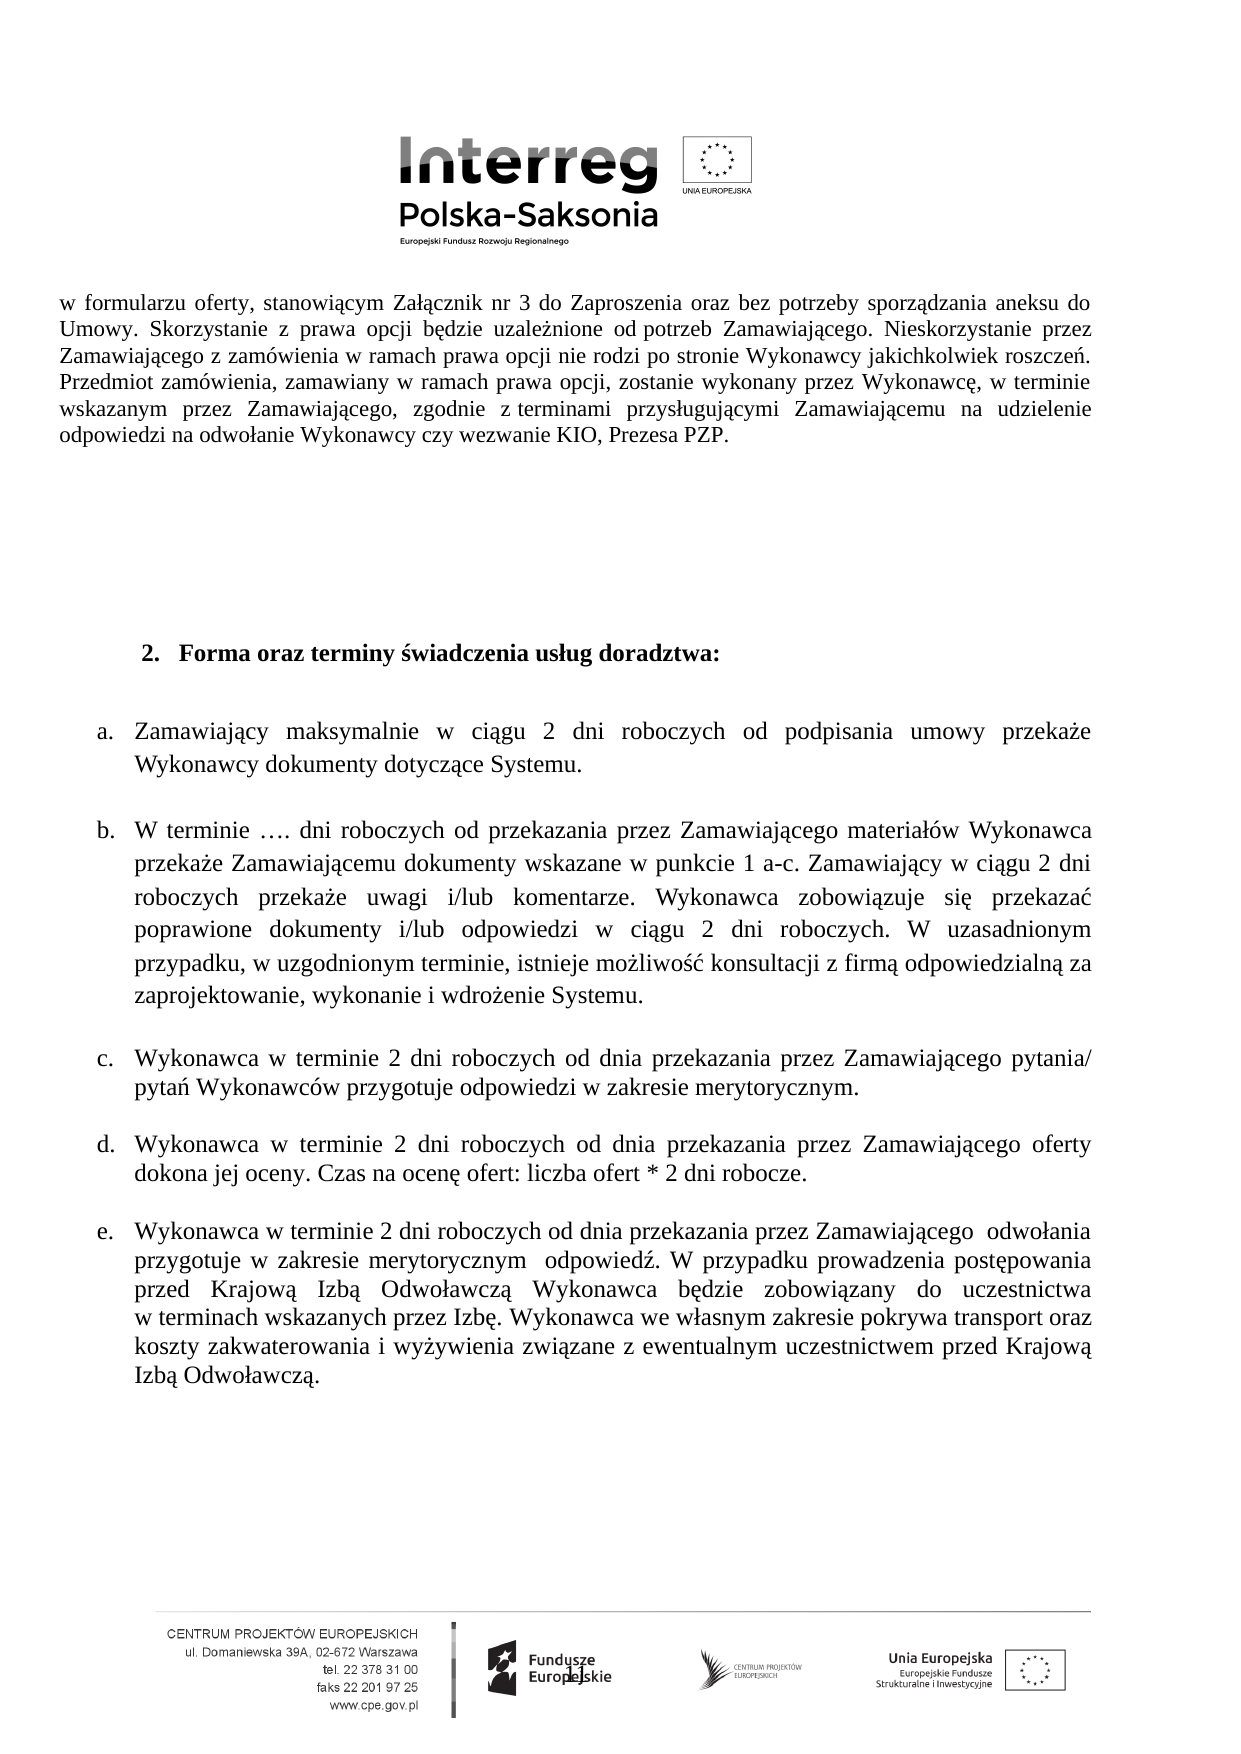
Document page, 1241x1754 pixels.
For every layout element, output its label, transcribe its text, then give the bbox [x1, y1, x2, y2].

picture [150, 1606, 1096, 1723]
list Wykonawca w terminie 2 dni roboczych od dnia przekazania przez Zamawiającego pytania/ pytań Wykonawców przygotuje odpowiedzi w zakresie merytorycznym. [97, 1043, 1092, 1100]
list Wykonawca w terminie 2 dni roboczych od dnia przekazania przez Zamawiającego oferty dokona jej oceny. Czas na ocenę ofert: liczba ofert * 2 dni robocze. [97, 1129, 1092, 1187]
list W terminie …. dni roboczych od przekazania przez Zamawiającego materiałów Wykonawca przekaże Zamawiającemu dokumenty wskazane w punkcie 1 a-c. Zamawiający w ciągu 2 dni roboczych przekaże uwagi i/lub komentarze. Wykonawca zobowiązuje się przekazać poprawione dokumenty i/lub odpowiedzi w ciągu 2 dni roboczych. W uzasadnionym przypadku, w uzgodnionym terminie, istnieje możliwość konsultacji z firmą odpowiedzialną za zaprojektowanie, wykonanie i wdrożenie Systemu. [97, 816, 1092, 1009]
list Wykonawca w terminie 2 dni roboczych od dnia przekazania przez Zamawiającego odwołania przygotuje w zakresie merytorycznym odpowiedź. W przypadku prowadzenia postępowania przed Krajową Izbą Odwoławczą Wykonawca będzie zobowiązany do uczestnictwa w terminach wskazanych przez Izbę. Wykonawca we własnym zakresie pokrywa transport oraz koszty zakwaterowania i wyżywienia związane z ewentualnym uczestnictwem przed Krajową Izbą Odwoławczą. [97, 1216, 1092, 1389]
list Forma oraz terminy świadczenia usług doradztwa: [141, 638, 1092, 667]
list Zamawiający maksymalnie w ciągu 2 dni roboczych od podpisania umowy przekaże Wykonawcy dokumenty dotyczące Systemu. [97, 716, 1092, 778]
picture [366, 102, 786, 261]
